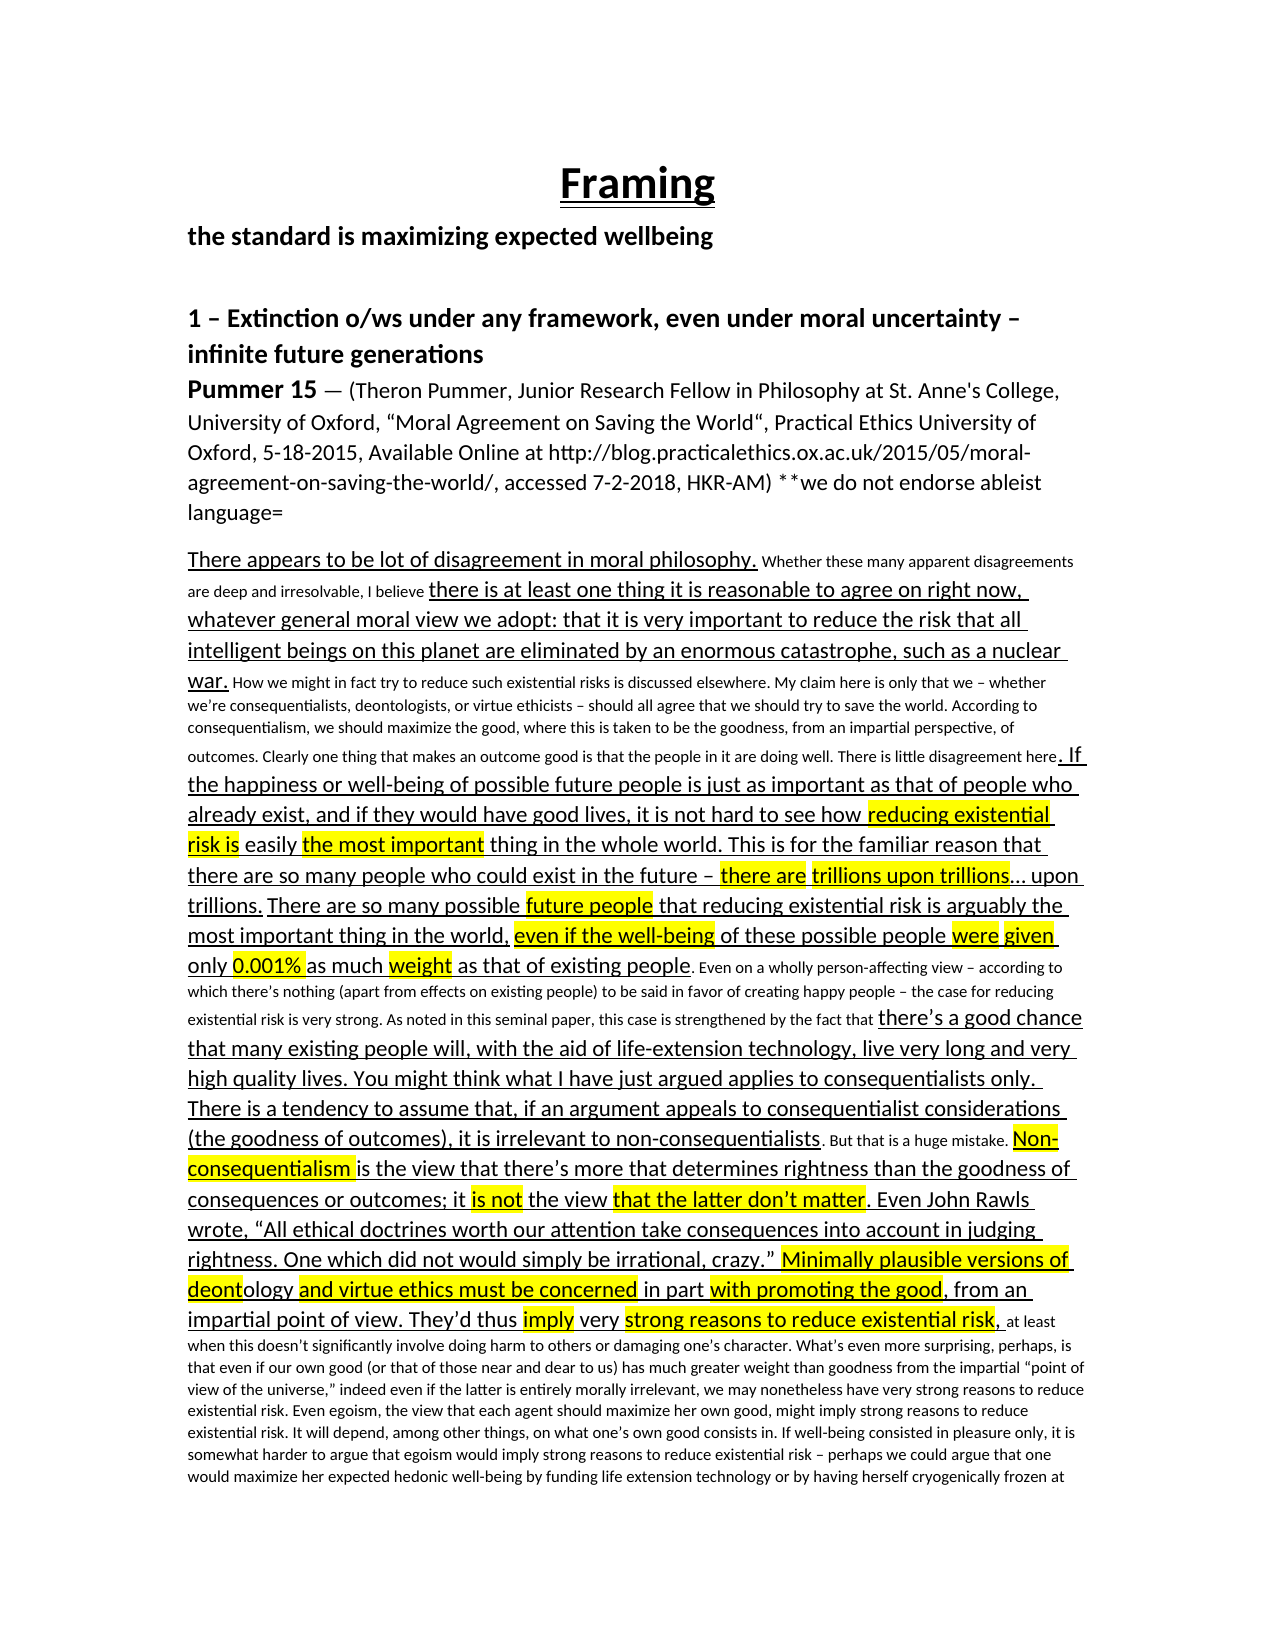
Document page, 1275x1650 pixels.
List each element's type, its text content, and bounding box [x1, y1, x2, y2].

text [187, 545, 1087, 1487]
subtitle 1 – Extinction o/ws under any framework, even under moral uncertainty – infinite future generations [187, 301, 1087, 370]
text Pummer 15 — (Theron Pummer, Junior Research Fellow in Philosophy at St. Anne's College, University of Oxford, “Moral Agreement on Saving the World“, Practical Ethics University of Oxford, 5-18-2015, Available Online at http://blog.practicalethics.ox.ac.uk/2015/05/moral-agreement-on-saving-the-world/, accessed 7-2-2018, HKR-AM) **we do not endorse ableist language= [187, 372, 1087, 526]
subtitle the standard is maximizing expected wellbeing [187, 219, 1087, 252]
subtitle Framing [187, 154, 1087, 210]
